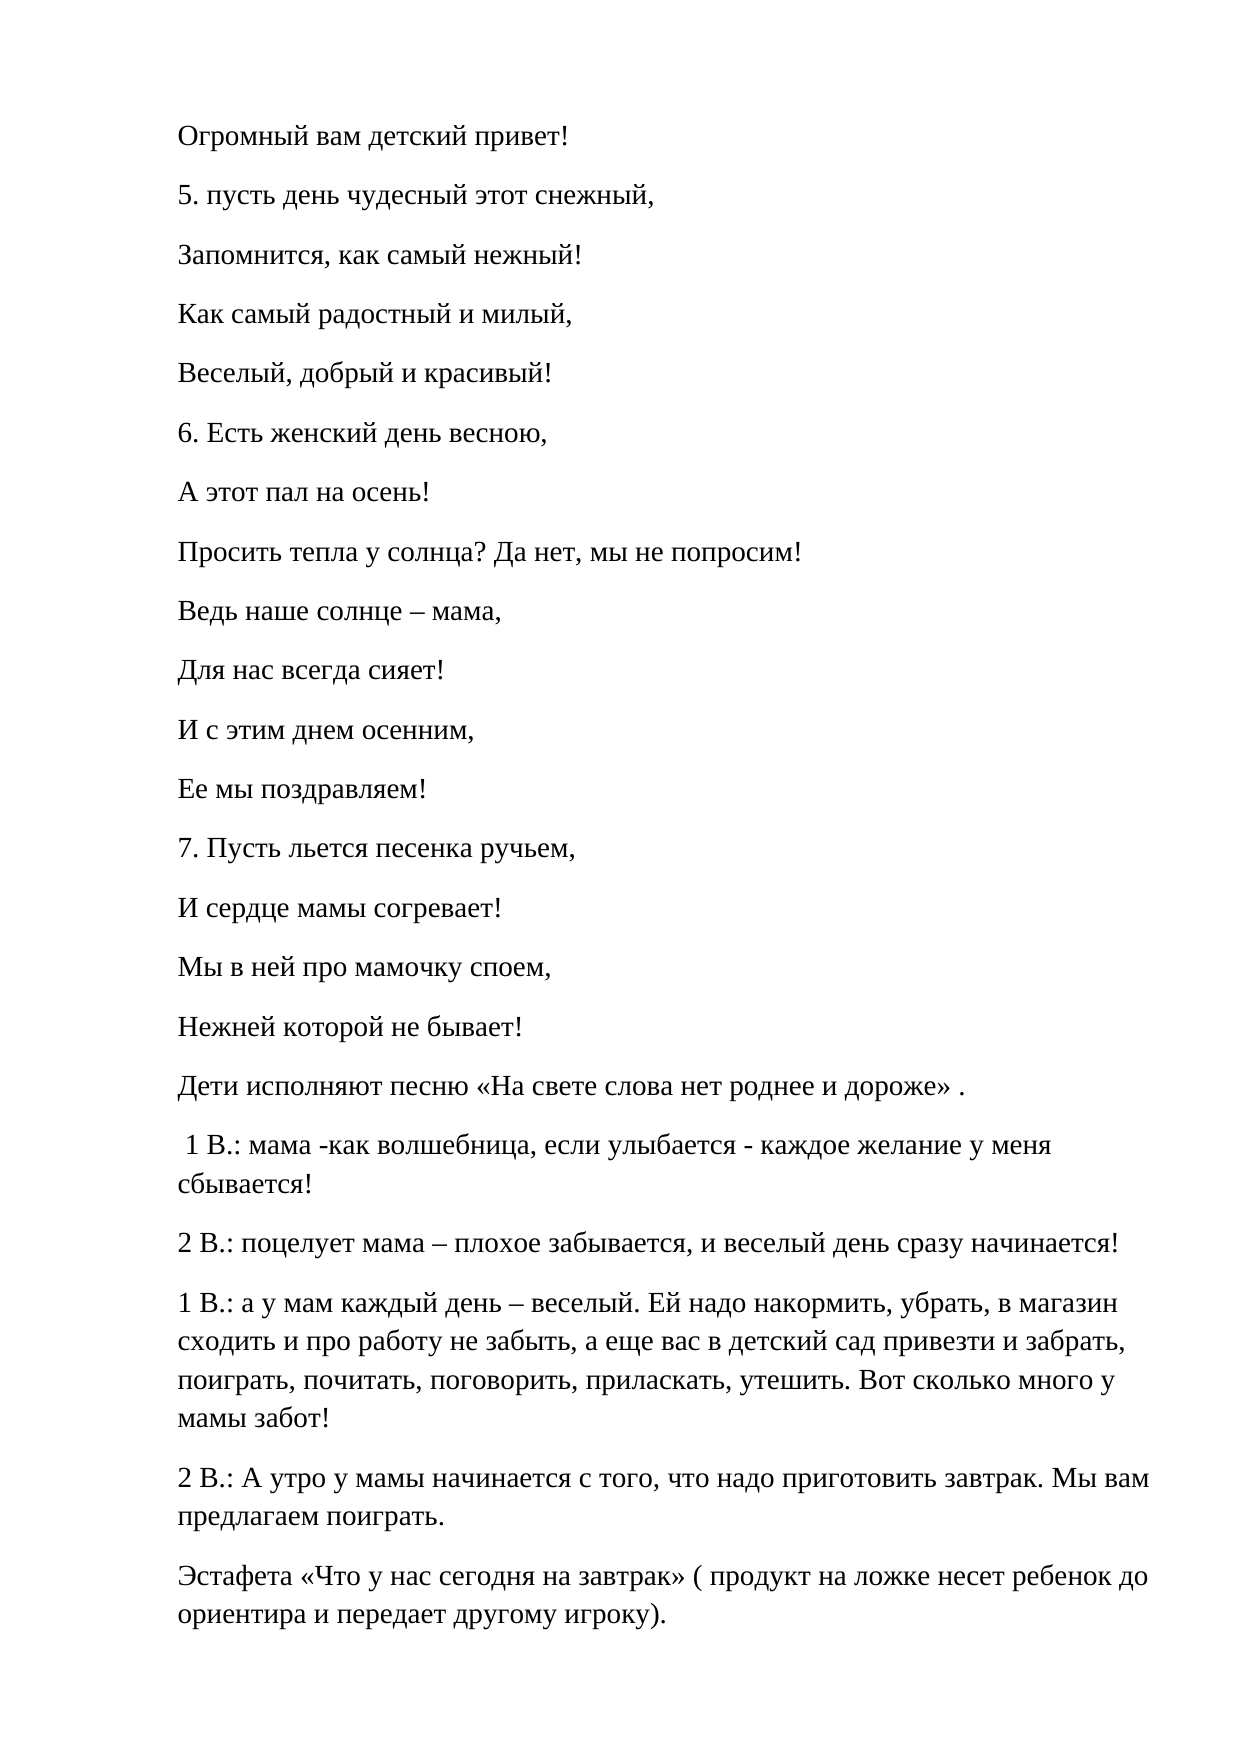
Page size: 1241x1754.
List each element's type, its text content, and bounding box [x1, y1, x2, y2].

text 6. Есть женский день весною, [177, 415, 1152, 448]
text 7. Пусть льется песенка ручьем, [177, 831, 1152, 864]
text 2 В.: А утро у мамы начинается с того, что надо приготовить завтрак. Мы вам предлагаем поиграть. [177, 1460, 1152, 1532]
text Дети исполняют песню «На свете слова нет роднее и дороже» . [177, 1068, 1152, 1102]
text Эстафета «Что у нас сегодня на завтрак» ( продукт на ложке несет ребенок до ориентира и передает другому игроку). [177, 1558, 1152, 1630]
text 1 В.: мама -как волшебница, если улыбается - каждое желание у меня сбывается! [177, 1127, 1152, 1199]
text 1 В.: а у мам каждый день – веселый. Ей надо накормить, убрать, в магазин сходить и про работу не забыть, а еще вас в детский сад привезти и забрать, поиграть, почитать, поговорить, приласкать, утешить. Вот сколько много у мамы забот! [177, 1285, 1152, 1434]
text Мы в ней про мамочку споем, [177, 949, 1152, 983]
text Веселый, добрый и красивый! [177, 356, 1152, 389]
text 2 В.: поцелует мама – плохое забывается, и веселый день сразу начинается! [177, 1225, 1152, 1259]
text Нежней которой не бывает! [177, 1009, 1152, 1042]
text Запомнится, как самый нежный! [177, 237, 1152, 270]
text Ее мы поздравляем! [177, 771, 1152, 805]
text Просить тепла у солнца? Да нет, мы не попросим! [177, 534, 1152, 567]
text Огромный вам детский привет! [177, 118, 1152, 152]
text Для нас всегда сияет! [177, 652, 1152, 686]
text И сердце мамы согревает! [177, 890, 1152, 923]
text Как самый радостный и милый, [177, 296, 1152, 330]
text И с этим днем осенним, [177, 712, 1152, 745]
text 5. пусть день чудесный этот снежный, [177, 177, 1152, 211]
text А этот пал на осень! [177, 474, 1152, 508]
text Ведь наше солнце – мама, [177, 593, 1152, 627]
